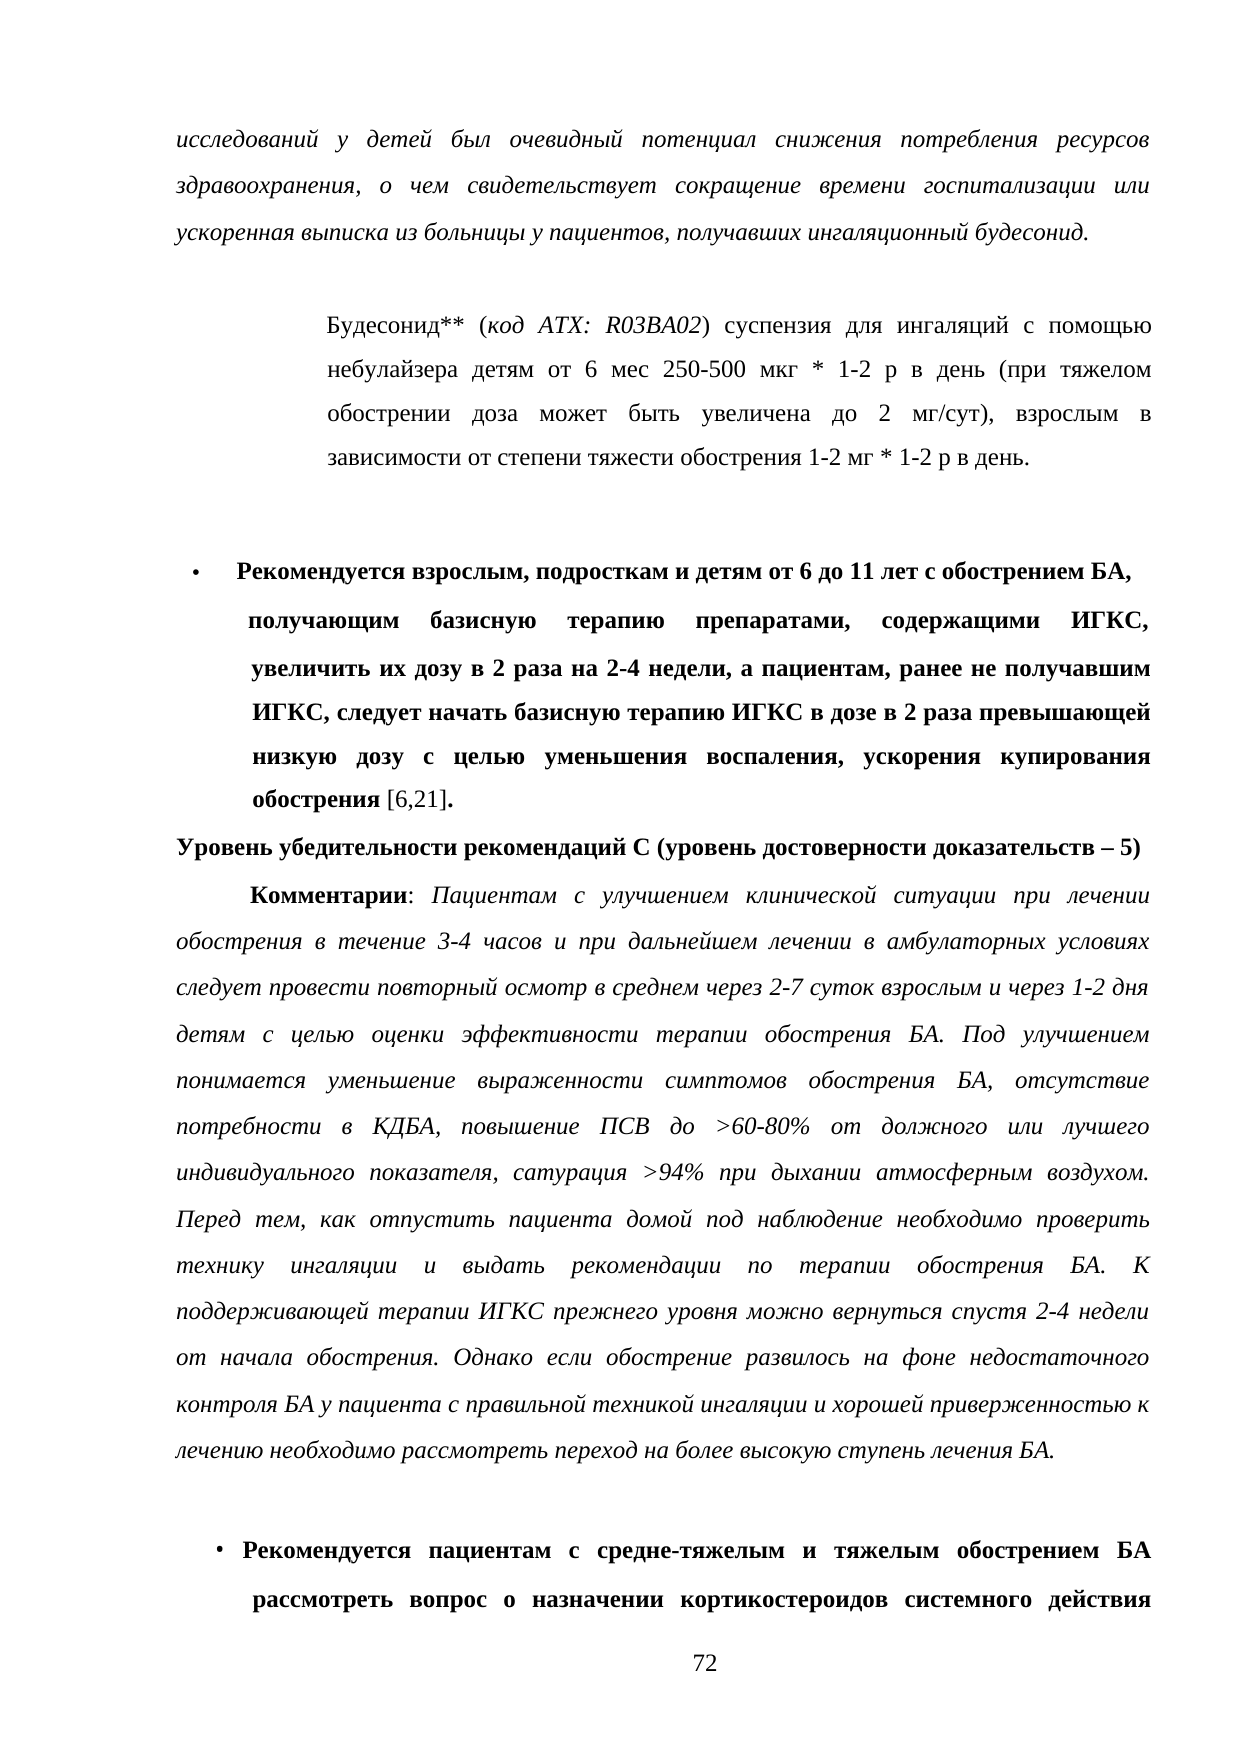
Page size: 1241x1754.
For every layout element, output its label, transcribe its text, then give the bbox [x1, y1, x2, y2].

list Рекомендуется взрослым, подросткам и детям от 6 до 11 лет с обострением БА, [192, 556, 1152, 585]
text Комментарии: Пациентам с улучшением клинической ситуации при лечении обострения в течение 3-4 часов и при дальнейшем лечении в амбулаторных условиях следует провести повторный осмотр в среднем через 2-7 суток взрослым и через 1-2 дня детям с целью оценки эффективности терапии обострения БА. Под улучшением понимается уменьшение выраженности симптомов обострения БА, отсутствие потребности в КДБА, повышение ПСВ до >60-80% от должного или лучшего индивидуального показателя, сатурация >94% при дыхании атмосферным воздухом. Перед тем, как отпустить пациента домой под наблюдение необходимо проверить технику ингаляции и выдать рекомендации по терапии обострения БА. К поддерживающей терапии ИГКС прежнего уровня можно вернуться спустя 2-4 недели от начала обострения. Однако если обострение развилось на фоне недостаточного контроля БА у пациента с правильной техникой ингаляции и хорошей приверженностью к лечению необходимо рассмотреть переход на более высокую ступень лечения БА. [176, 880, 1153, 1464]
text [176, 124, 1153, 245]
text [215, 1532, 1152, 1613]
text Будесонид** (код АТХ: R03BA02) суспензия для ингаляций с помощью небулайзера детям от 6 мес 250-500 мкг * 1-2 р в день (при тяжелом обострении доза может быть увеличена до 2 мг/сут), взрослым в зависимости от степени тяжести обострения 1-2 мг * 1-2 р в день. [326, 311, 1153, 471]
text увеличить их дозу в 2 раза на 2-4 недели, а пациентам, ранее не получавшим ИГКС, следует начать базисную терапию ИГКС в дозе в 2 раза превышающей низкую дозу с целью уменьшения воспаления, ускорения купирования обострения [6,21]. [251, 653, 1152, 813]
text получающим базисную терапию препаратами, содержащими ИГКС, [177, 605, 1240, 634]
text Уровень убедительности рекомендаций С (уровень достоверности доказательств – 5) [176, 832, 1239, 861]
